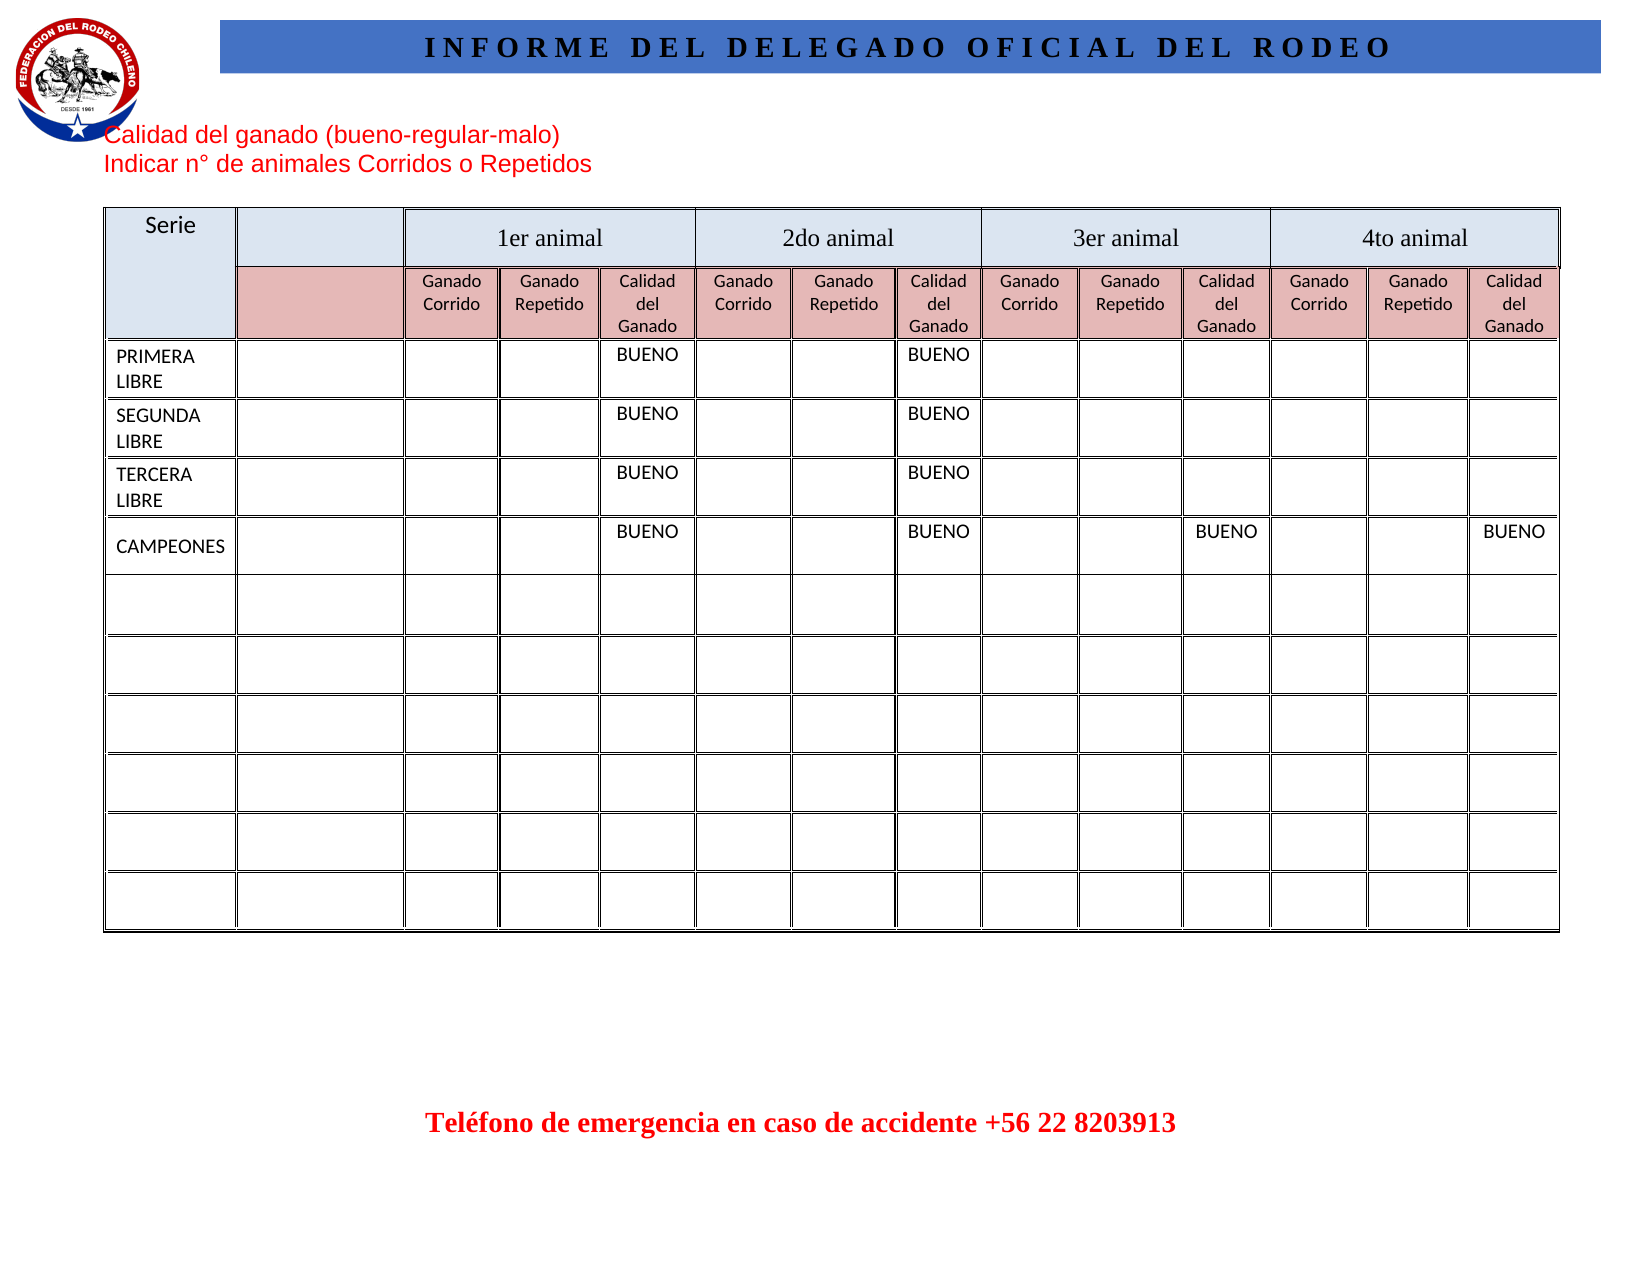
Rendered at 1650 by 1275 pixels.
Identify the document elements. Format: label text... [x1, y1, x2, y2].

table_cell [983, 575, 1077, 633]
table_cell [406, 755, 497, 811]
table_header 2do animal [696, 210, 981, 266]
table_cell [406, 400, 497, 456]
table_cell [1368, 870, 1469, 929]
table_cell Ganado Corrido [983, 269, 1077, 338]
table_cell [898, 575, 980, 633]
table_cell BUENO [898, 518, 980, 574]
table_cell [1369, 518, 1467, 574]
table_cell [406, 459, 497, 515]
table_cell [238, 696, 403, 752]
table_cell [1470, 693, 1559, 752]
list Calidad del ganado (bueno-regular-malo) [103, 120, 1536, 149]
table_cell [898, 637, 980, 693]
table_cell [1470, 338, 1559, 397]
table_cell [793, 637, 894, 693]
table_cell [1272, 459, 1366, 515]
table_cell Ganado Corrido [1272, 269, 1366, 338]
table_cell [1184, 459, 1269, 515]
table_cell BUENO [898, 459, 980, 515]
table_cell [501, 637, 598, 693]
table_cell [501, 518, 598, 574]
table_cell [898, 755, 980, 811]
table_cell [1469, 456, 1559, 515]
table_cell [1184, 814, 1269, 870]
table_cell [1184, 696, 1269, 752]
table_cell [238, 637, 403, 693]
table_cell [898, 696, 980, 752]
table_cell [1470, 752, 1559, 811]
table_cell [697, 400, 790, 456]
table_cell [1272, 637, 1366, 693]
table_cell [983, 637, 1077, 693]
table_cell Ganado Repetido [501, 269, 598, 338]
table_cell [501, 755, 598, 811]
table_cell [697, 696, 790, 752]
table_cell [983, 341, 1077, 397]
table_cell [1369, 400, 1467, 456]
table_cell [501, 459, 598, 515]
table_cell [236, 873, 404, 929]
table_cell [1080, 755, 1181, 811]
picture [15, 18, 140, 142]
table_cell [106, 752, 235, 811]
table_cell [1080, 518, 1181, 574]
table_cell [501, 814, 598, 870]
table_cell [499, 870, 600, 929]
table_cell CAMPEONES [105, 515, 236, 574]
table_cell PRIMERA LIBRE [106, 338, 235, 397]
table_cell [981, 873, 1078, 929]
table_cell Ganado Repetido [1369, 269, 1467, 338]
table_cell Calidad del Ganado [601, 269, 694, 338]
table_header 1er animal [406, 210, 695, 266]
table_cell [983, 459, 1077, 515]
table_cell [1184, 575, 1269, 633]
table_cell [697, 341, 790, 397]
table_cell [697, 814, 790, 870]
table_cell [983, 518, 1077, 574]
table_cell [105, 870, 236, 929]
table_cell [501, 696, 598, 752]
table_cell Ganado Corrido [697, 269, 790, 338]
table_cell BUENO [601, 518, 694, 574]
table_cell [1272, 400, 1366, 456]
table_cell [406, 814, 497, 870]
table_cell BUENO [898, 341, 980, 397]
table_cell [697, 575, 790, 633]
table_cell [1272, 518, 1366, 574]
table_cell Ganado Repetido [793, 269, 894, 338]
table_cell [1369, 575, 1467, 633]
table_cell [1369, 637, 1467, 693]
table_cell [1080, 575, 1181, 633]
table_cell [793, 459, 894, 515]
table_cell [1369, 696, 1467, 752]
table_cell [1184, 400, 1269, 456]
table_cell Calidad del Ganado [1470, 266, 1559, 338]
table_cell [1080, 341, 1181, 397]
table_cell [406, 575, 497, 633]
text Indicar n° de animales Corridos o Repetidos [103, 149, 1536, 178]
table_cell [793, 400, 894, 456]
table_cell BUENO [601, 459, 694, 515]
table_cell [1184, 341, 1269, 397]
table_cell [697, 459, 790, 515]
table_cell [601, 696, 694, 752]
table_cell [238, 459, 403, 515]
table_cell [695, 870, 792, 929]
table_cell [238, 575, 403, 633]
table_cell [1080, 459, 1181, 515]
table_cell [1369, 755, 1467, 811]
table_cell [983, 755, 1077, 811]
table_cell [1272, 755, 1366, 811]
table_cell [601, 755, 694, 811]
table_cell [793, 755, 894, 811]
table_cell [238, 755, 403, 811]
table_cell [983, 400, 1077, 456]
table_cell [896, 873, 981, 929]
table_cell [600, 873, 695, 929]
table_cell [1080, 400, 1181, 456]
table_cell [238, 400, 403, 456]
table_cell BUENO [601, 400, 694, 456]
table_cell [105, 811, 236, 870]
table_cell [697, 637, 790, 693]
table_cell [106, 693, 235, 752]
table_header Serie [106, 208, 235, 338]
table_cell BUENO [1184, 518, 1269, 574]
table_cell [106, 634, 235, 693]
table_cell [406, 341, 497, 397]
table_cell [1272, 696, 1366, 752]
table_cell [501, 400, 598, 456]
table_cell [406, 518, 497, 574]
table_cell [1080, 696, 1181, 752]
table_cell Calidad del Ganado [1184, 269, 1269, 338]
table_cell [793, 341, 894, 397]
table_cell Ganado Repetido [1080, 269, 1181, 338]
table_cell [697, 755, 790, 811]
table_cell [1184, 755, 1269, 811]
table_cell BUENO [898, 400, 980, 456]
table_cell [406, 696, 497, 752]
table_cell [793, 696, 894, 752]
table_cell [501, 575, 598, 633]
table_cell Ganado Corrido [406, 269, 497, 338]
table_cell [1080, 814, 1181, 870]
table_cell [1369, 459, 1467, 515]
table_cell [793, 814, 894, 870]
table_cell [601, 575, 694, 633]
table_cell [898, 814, 980, 870]
table_cell [501, 341, 598, 397]
table_cell [404, 870, 499, 929]
table_cell [1470, 634, 1559, 693]
table_cell [1469, 870, 1559, 929]
table_cell [1470, 574, 1559, 633]
table_cell SEGUNDA LIBRE [106, 397, 235, 456]
table_cell [1182, 870, 1271, 929]
table_cell [792, 873, 896, 929]
table_cell [1272, 341, 1366, 397]
table_cell [793, 575, 894, 633]
table_cell [1078, 873, 1182, 929]
table_cell [238, 814, 403, 870]
table_cell [238, 518, 403, 574]
table_cell [1080, 637, 1181, 693]
table_cell [1272, 814, 1366, 870]
table_header [238, 208, 403, 266]
table_cell BUENO [1469, 515, 1559, 574]
table_cell [1469, 811, 1559, 870]
table_cell [1369, 814, 1467, 870]
table_cell TERCERA LIBRE [105, 456, 236, 515]
table_cell [1470, 397, 1559, 456]
table_cell BUENO [601, 341, 694, 397]
table_cell [983, 814, 1077, 870]
table_cell [1369, 341, 1467, 397]
table_cell [1184, 637, 1269, 693]
table_cell [106, 575, 235, 633]
table_cell Calidad del Ganado [898, 269, 980, 338]
table_header 4to animal [1271, 210, 1558, 266]
table_header 3er animal [982, 210, 1270, 266]
table_cell [697, 518, 790, 574]
table_cell [793, 518, 894, 574]
table_cell [1272, 575, 1366, 633]
table_cell [406, 637, 497, 693]
table_cell [238, 341, 403, 397]
table_cell [983, 696, 1077, 752]
table_cell [238, 267, 403, 338]
table_cell [601, 814, 694, 870]
table_cell [601, 637, 694, 693]
table_cell [1271, 873, 1367, 929]
